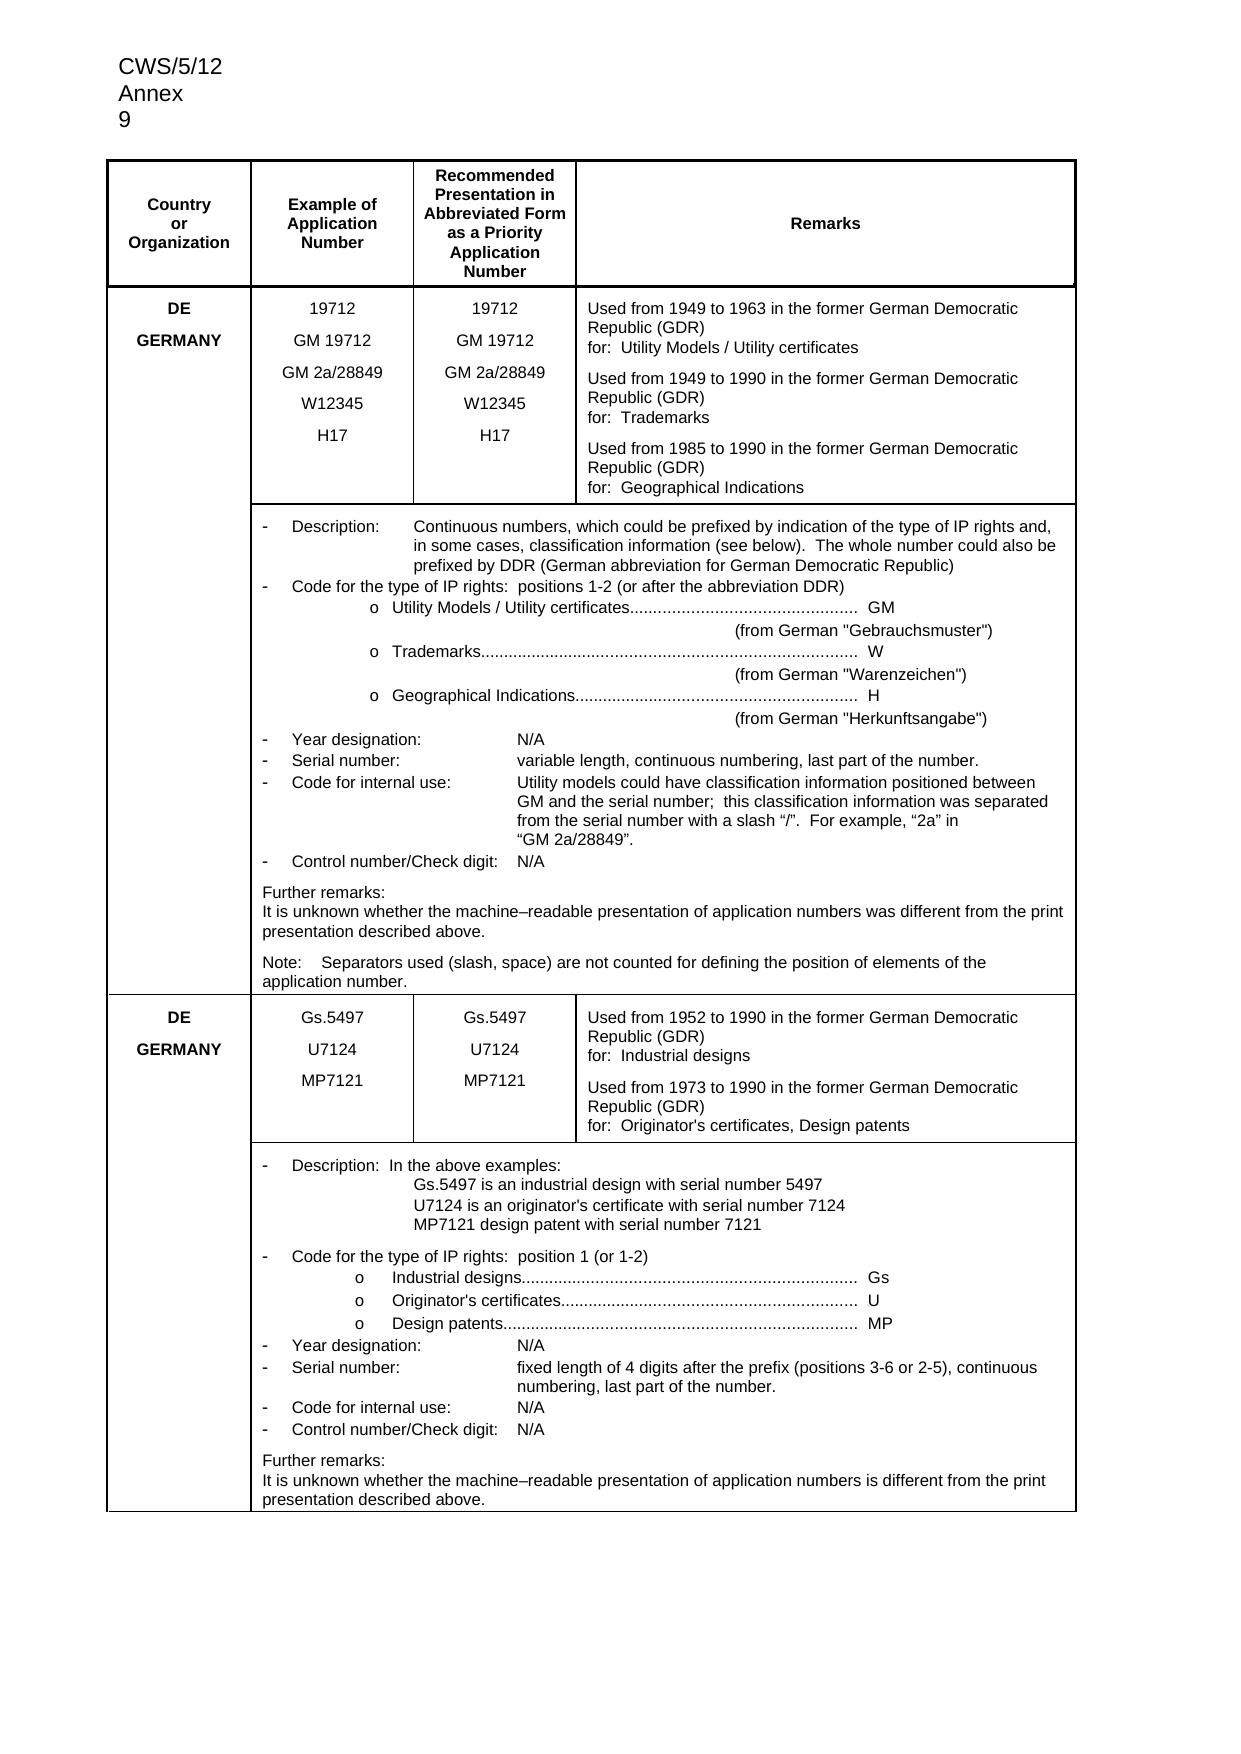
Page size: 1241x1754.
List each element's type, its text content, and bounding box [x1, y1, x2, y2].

table_cell Description: Continuous numbers, which could be prefixed by indication of the type of IP rights and, in some cases, classification information (see below). The whole number could also be prefixed by DDR (German abbreviation for German Democratic Republic) Code for the type of IP rights: positions 1-2 (or after the abbreviation DDR) Utility Models / Utility certificates GM (from German "Gebrauchsmuster") Trademarks W (from German "Warenzeichen") Geographical Indications H (from German "Herkunftsangabe") Year designation: N/A Serial number: variable length, continuous numbering, last part of the number. Code for internal use: Utility models could have classification information positioned between GM and the serial number; this classification information was separated from the serial number with a slash “/”. For example, “2a” in “GM 2a/28849”. Control number/Check digit: N/A Further remarks: It is unknown whether the machine–readable presentation of application numbers was different from the print presentation described above. Note: Separators used (slash, space) are not counted for defining the position of elements of the application number. [252, 505, 1075, 993]
table_cell 19712 GM 19712 GM 2a/28849 W12345 H17 [414, 288, 575, 503]
table_cell 19712 GM 19712 GM 2a/28849 W12345 H17 [252, 288, 413, 503]
table_cell Gs.5497 U7124 MP7121 [414, 995, 575, 1141]
table_cell Used from 1952 to 1990 in the former German Democratic Republic (GDR) for: Industrial designs Used from 1973 to 1990 in the former German Democratic Republic (GDR) for: Originator's certificates, Design patents [577, 995, 1075, 1141]
table_header Remarks [577, 162, 1074, 285]
table_cell Description: In the above examples: Gs.5497 is an industrial design with serial number 5497 U7124 is an originator's certificate with serial number 7124 MP7121 design patent with serial number 7121 Code for the type of IP rights: position 1 (or 1-2) Industrial designs Gs Originator's certificates U Design patents MP Year designation: N/A Serial number: fixed length of 4 digits after the prefix (positions 3-6 or 2-5), continuous numbering, last part of the number. Code for internal use: N/A Control number/Check digit: N/A Further remarks: It is unknown whether the machine–readable presentation of application numbers is different from the print presentation described above. [252, 1143, 1075, 1511]
table_cell Used from 1949 to 1963 in the former German Democratic Republic (GDR) for: Utility Models / Utility certificates Used from 1949 to 1990 in the former German Democratic Republic (GDR) for: Trademarks Used from 1985 to 1990 in the former German Democratic Republic (GDR) for: Geographical Indications [577, 288, 1075, 503]
table_header Recommended Presentation in Abbreviated Form as a Priority Application Number [414, 162, 575, 285]
table_cell DE GERMANY [108, 994, 250, 1511]
table_header Country or Organization [109, 162, 250, 285]
table_cell Gs.5497 U7124 MP7121 [252, 995, 413, 1141]
table_cell DE GERMANY [108, 288, 250, 993]
table_header Example of Application Number [252, 162, 413, 285]
